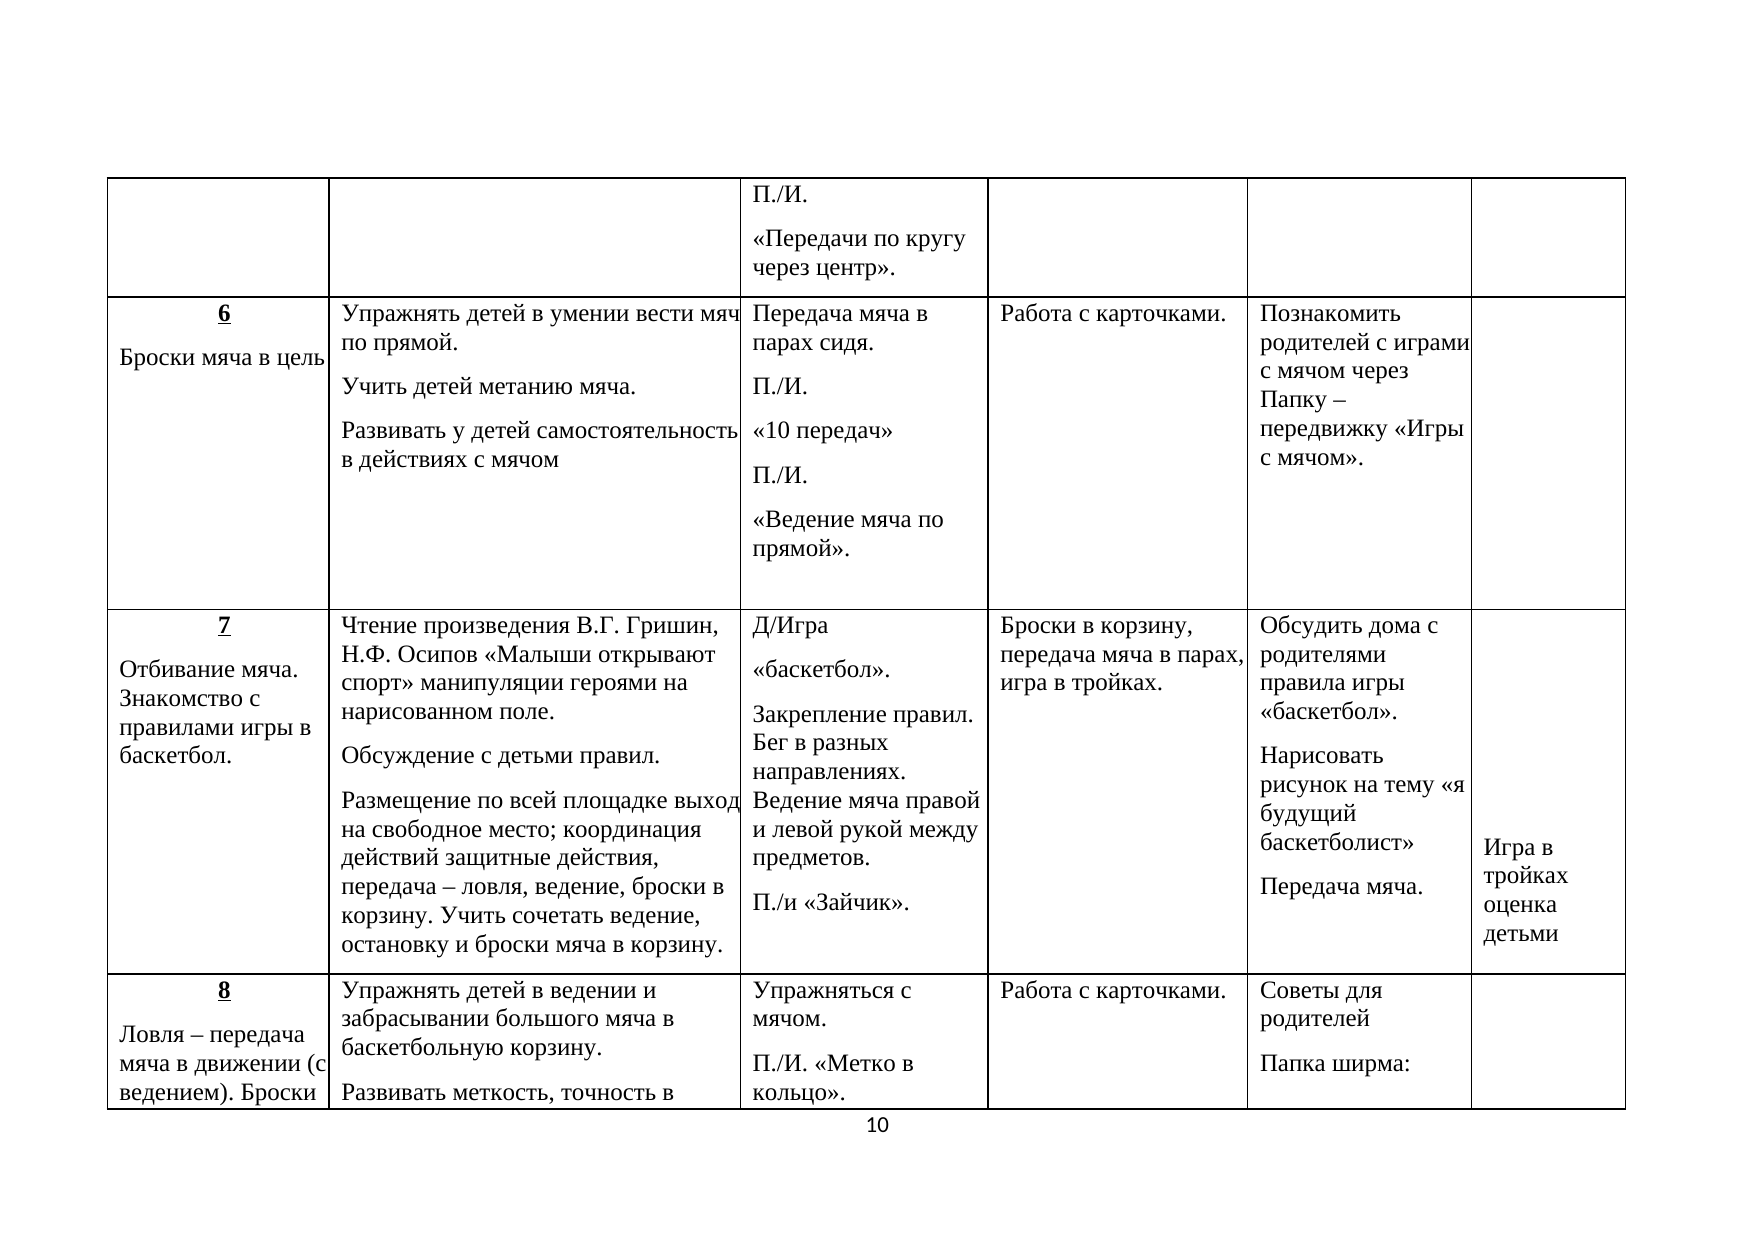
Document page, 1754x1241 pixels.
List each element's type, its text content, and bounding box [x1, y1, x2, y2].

table_cell [1472, 298, 1625, 608]
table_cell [989, 179, 1247, 296]
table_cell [1248, 179, 1471, 296]
table_cell Броски в корзину, передача мяча в парах, игра в тройках. [989, 610, 1247, 973]
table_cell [108, 179, 328, 296]
table_cell Игра в тройках оценка детьми [1472, 610, 1625, 973]
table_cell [741, 179, 987, 296]
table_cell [108, 975, 328, 1108]
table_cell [1472, 179, 1625, 296]
table_cell Д/Игра «баскетбол». Закрепление правил. Бег в разных направлениях. Ведение мяча правой и левой рукой между предметов. П./и «Зайчик». [741, 610, 987, 973]
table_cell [989, 975, 1247, 1108]
table_cell Чтение произведения В.Г. Гришин, Н.Ф. Осипов «Малыши открывают спорт» манипуляции героями на нарисованном поле. Обсуждение с детьми правил. Размещение по всей площадке выход на свободное место; координация действий защитные действия, передача – ловля, ведение, броски в корзину. Учить сочетать ведение, остановку и броски мяча в корзину. [330, 610, 740, 973]
table_cell Обсудить дома с родителями правила игры «баскетбол». Нарисовать рисунок на тему «я будущий баскетболист» Передача мяча. [1248, 610, 1471, 973]
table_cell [330, 179, 740, 296]
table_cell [330, 975, 740, 1108]
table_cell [1248, 975, 1471, 1108]
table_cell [1472, 975, 1625, 1108]
table_cell 6 Броски мяча в цель [108, 298, 328, 608]
table_cell Познакомить родителей с играми с мячом через Папку – передвижку «Игры с мячом». [1248, 298, 1471, 608]
table_cell Передача мяча в парах сидя. П./И. «10 передач» П./И. «Ведение мяча по прямой». [741, 298, 987, 608]
table_cell Работа с карточками. [989, 298, 1247, 608]
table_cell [741, 975, 987, 1108]
table_cell 7 Отбивание мяча. Знакомство с правилами игры в баскетбол. [108, 610, 328, 973]
table_cell Упражнять детей в умении вести мяч по прямой. Учить детей метанию мяча. Развивать у детей самостоятельность в действиях с мячом [330, 298, 740, 608]
